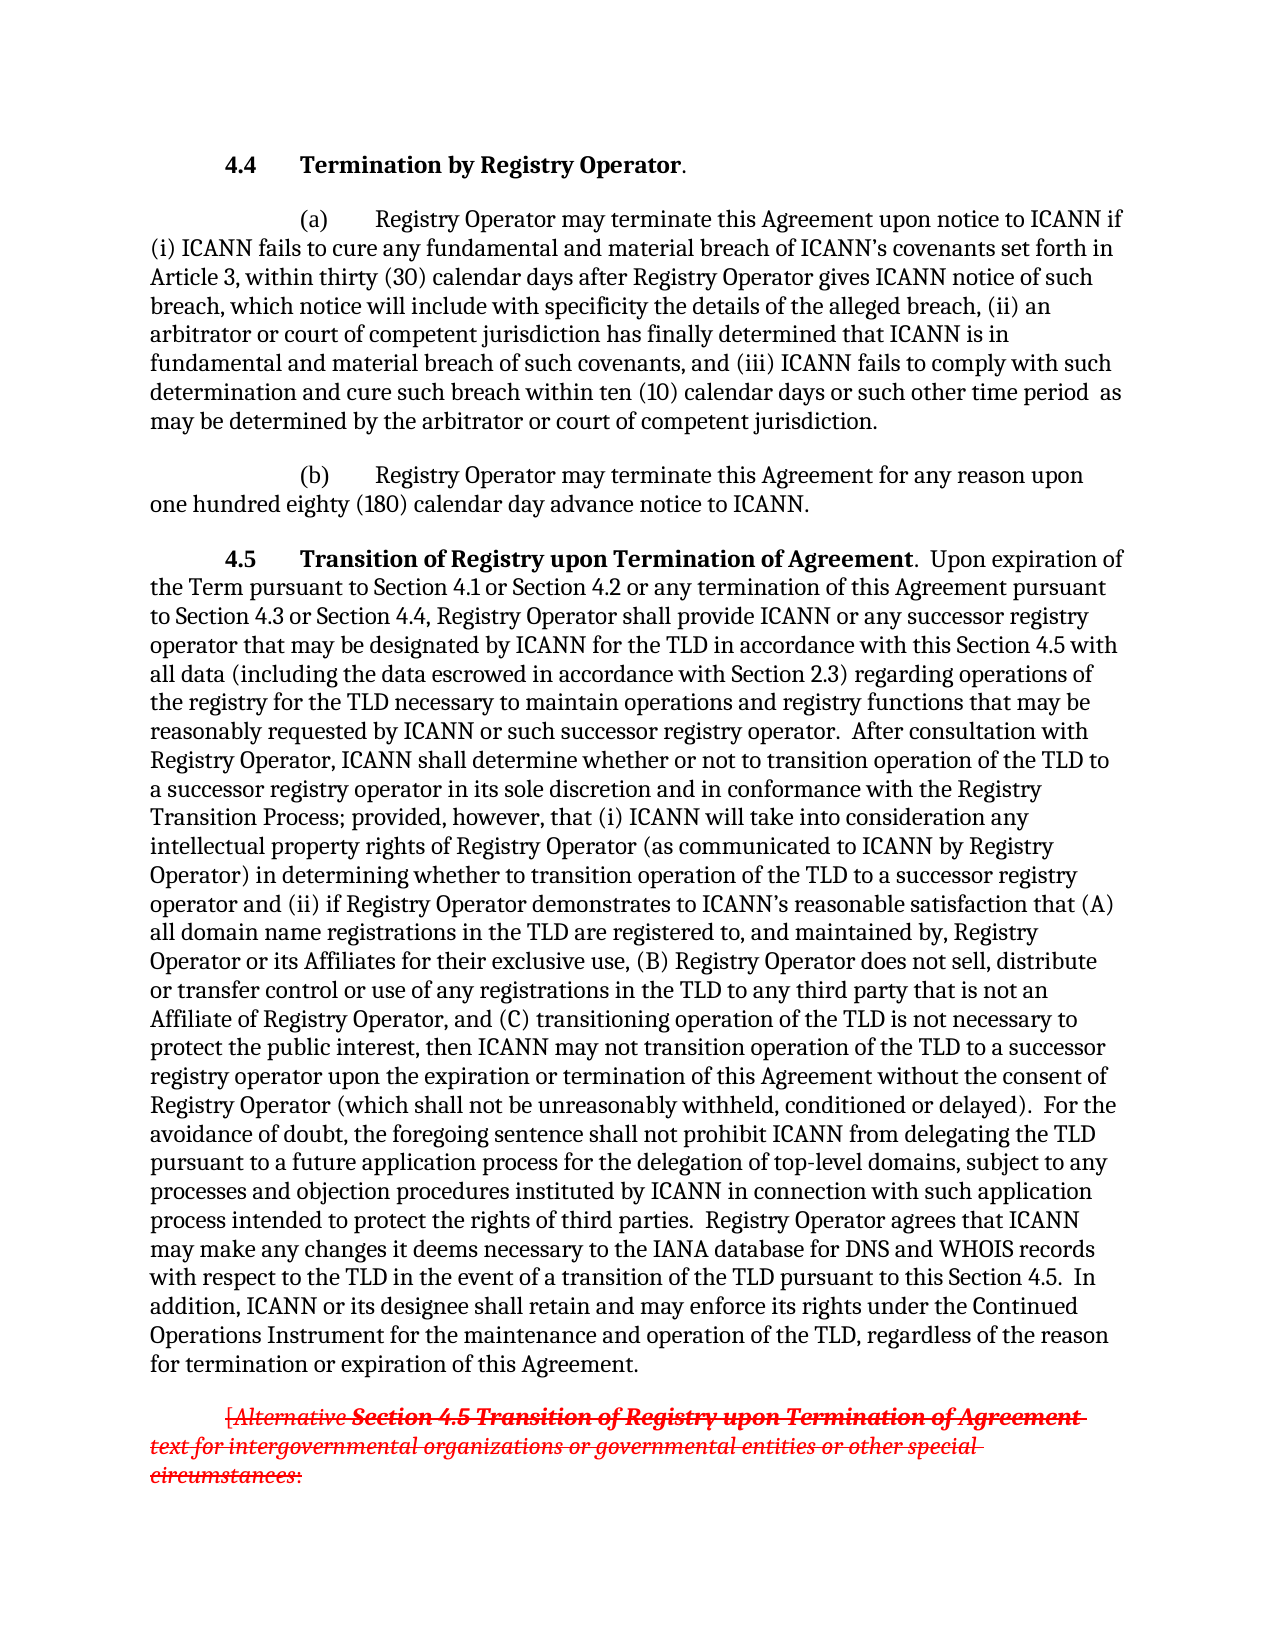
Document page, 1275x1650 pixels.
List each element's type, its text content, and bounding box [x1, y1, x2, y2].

text Registry Operator may terminate this Agreement for any reason upon one hundred eighty (180) calendar day advance notice to ICANN. [150, 460, 1125, 519]
text Registry Operator may terminate this Agreement upon notice to ICANN if (i) ICANN fails to cure any fundamental and material breach of ICANN’s covenants set forth in Article 3, within thirty (30) calendar days after Registry Operator gives ICANN notice of such breach, which notice will include with specificity the details of the alleged breach, (ii) an arbitrator or court of competent jurisdiction has finally determined that ICANN is in fundamental and material breach of such covenants, and (iii) ICANN fails to comply with such determination and cure such breach within ten (10) calendar days or such other time period as may be determined by the arbitrator or court of competent jurisdiction. [150, 204, 1125, 435]
text Transition of Registry upon Termination of Agreement. Upon expiration of the Term pursuant to Section 4.1 or Section 4.2 or any termination of this Agreement pursuant to Section 4.3 or Section 4.4, Registry Operator shall provide ICANN or any successor registry operator that may be designated by ICANN for the TLD in accordance with this Section 4.5 with all data (including the data escrowed in accordance with Section 2.3) regarding operations of the registry for the TLD necessary to maintain operations and registry functions that may be reasonably requested by ICANN or such successor registry operator. After consultation with Registry Operator, ICANN shall determine whether or not to transition operation of the TLD to a successor registry operator in its sole discretion and in conformance with the Registry Transition Process; provided, however, that (i) ICANN will take into consideration any intellectual property rights of Registry Operator (as communicated to ICANN by Registry Operator) in determining whether to transition operation of the TLD to a successor registry operator and (ii) if Registry Operator demonstrates to ICANN’s reasonable satisfaction that (A) all domain name registrations in the TLD are registered to, and maintained by, Registry Operator or its Affiliates for their exclusive use, (B) Registry Operator does not sell, distribute or transfer control or use of any registrations in the TLD to any third party that is not an Affiliate of Registry Operator, and (C) transitioning operation of the TLD is not necessary to protect the public interest, then ICANN may not transition operation of the TLD to a successor registry operator upon the expiration or termination of this Agreement without the consent of Registry Operator (which shall not be unreasonably withheld, conditioned or delayed). For the avoidance of doubt, the foregoing sentence shall not prohibit ICANN from delegating the TLD pursuant to a future application process for the delegation of top-level domains, subject to any processes and objection procedures instituted by ICANN in connection with such application process intended to protect the rights of third parties. Registry Operator agrees that ICANN may make any changes it deems necessary to the IANA database for DNS and WHOIS records with respect to the TLD in the event of a transition of the TLD pursuant to this Section 4.5. In addition, ICANN or its designee shall retain and may enforce its rights under the Continued Operations Instrument for the maintenance and operation of the TLD, regardless of the reason for termination or expiration of this Agreement. [150, 544, 1125, 1378]
text Termination by Registry Operator. [150, 150, 1125, 179]
text [Alternative Section 4.5 Transition of Registry upon Termination of Agreement text for intergovernmental organizations or governmental entities or other special circumstances: [150, 1403, 1125, 1489]
